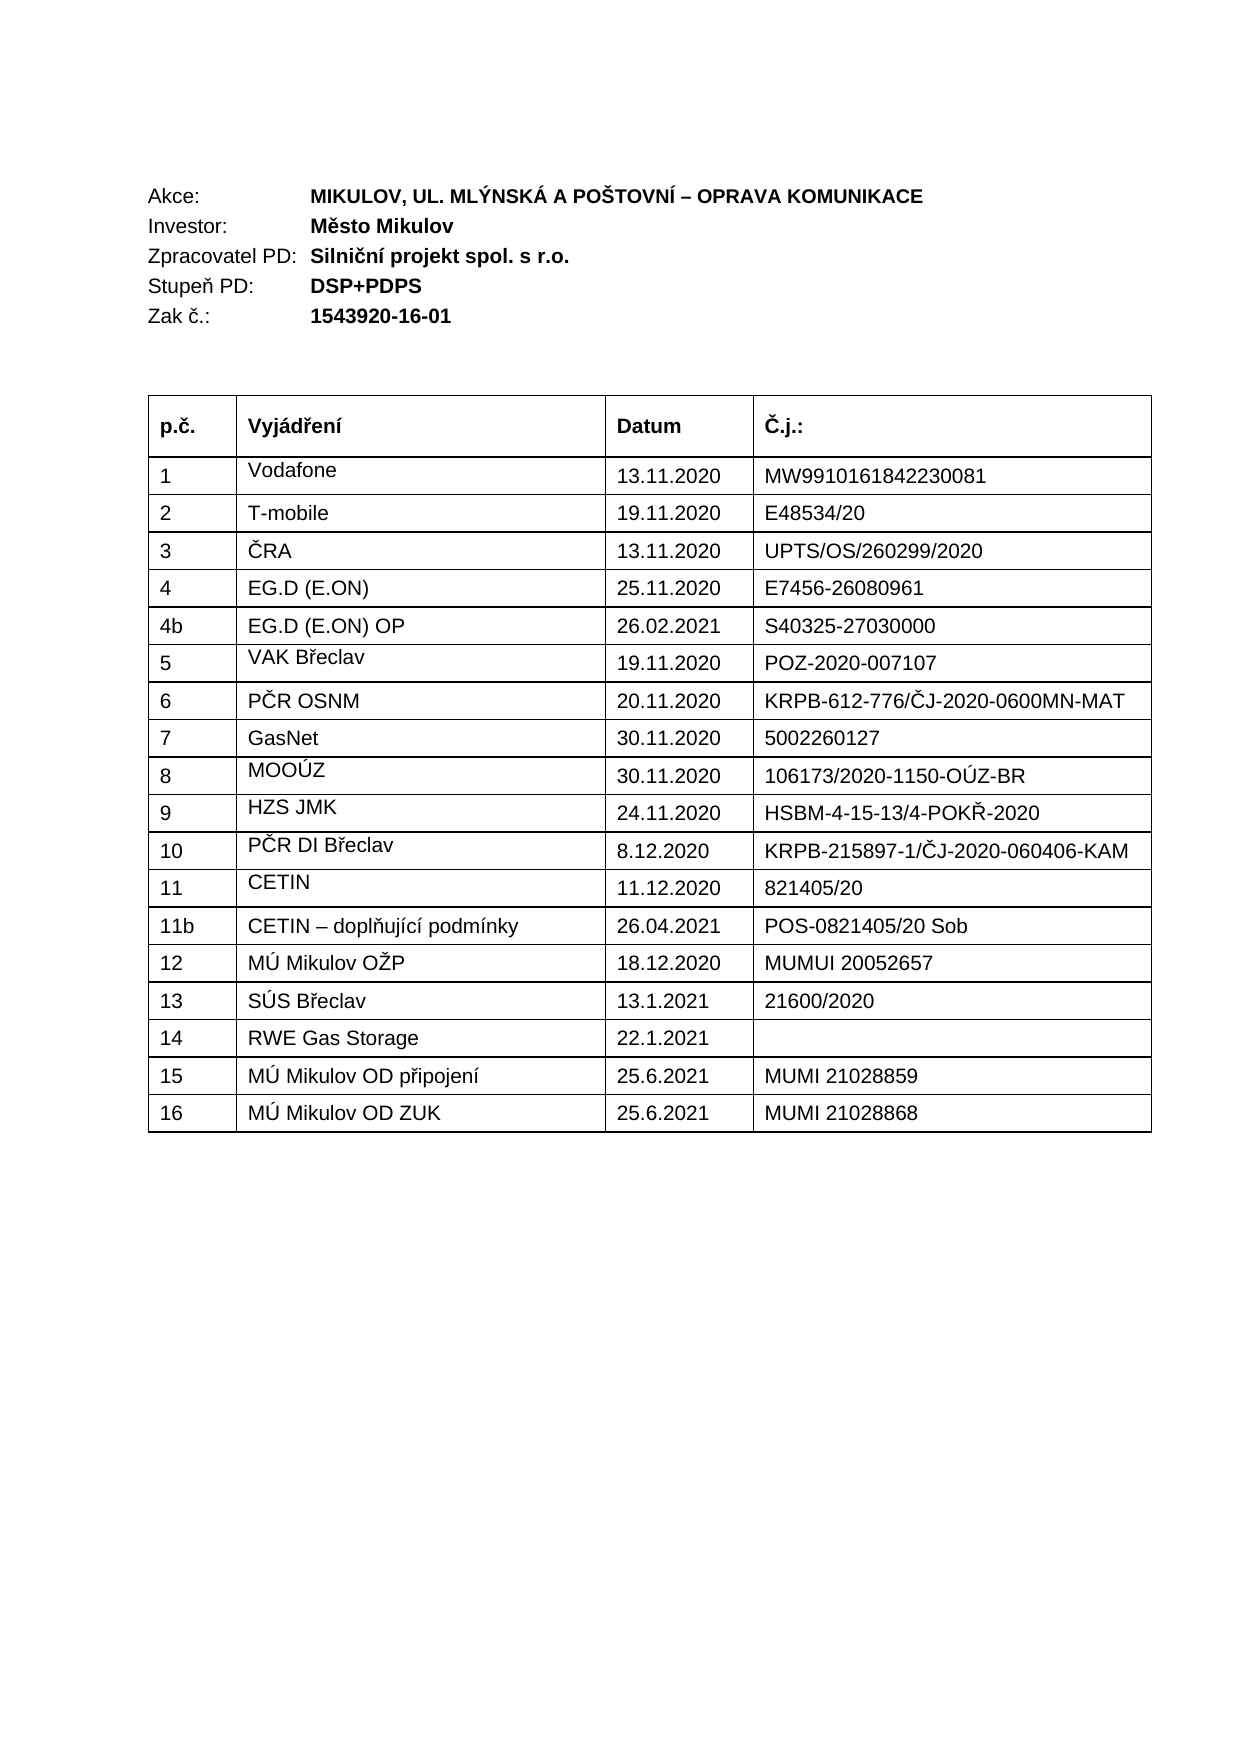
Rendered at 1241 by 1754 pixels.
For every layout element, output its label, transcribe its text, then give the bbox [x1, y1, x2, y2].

table_cell MÚ Mikulov OŽP [237, 945, 605, 981]
table_cell EG.D (E.ON) [237, 570, 605, 606]
table_cell MUMUI 20052657 [754, 945, 1151, 981]
table_cell MUMI 21028859 [754, 1058, 1151, 1094]
table_header Č.j.: [754, 396, 1151, 456]
table_cell Vodafone [237, 458, 605, 494]
table_cell 19.11.2020 [606, 495, 753, 531]
table_cell 5 [149, 645, 236, 681]
table_cell 30.11.2020 [606, 758, 753, 794]
table_cell 11 [149, 870, 236, 906]
table_cell 7 [149, 720, 236, 756]
table_cell 4 [149, 570, 236, 606]
table_cell EG.D (E.ON) OP [237, 608, 605, 644]
table_cell MOOÚZ [237, 758, 605, 794]
table_cell 14 [149, 1020, 236, 1056]
table_cell KRPB-215897-1/ČJ-2020-060406-KAM [754, 833, 1151, 869]
table_cell MW9910161842230081 [754, 458, 1151, 494]
table_cell 9 [149, 795, 236, 831]
table_cell 13.11.2020 [606, 458, 753, 494]
table_cell 8.12.2020 [606, 833, 753, 869]
table_cell 4b [149, 608, 236, 644]
table_cell MÚ Mikulov OD připojení [237, 1058, 605, 1094]
text Stupeň PD: DSP+PDPS [148, 274, 1152, 298]
table_cell 13.1.2021 [606, 983, 753, 1019]
table_cell 15 [149, 1058, 236, 1094]
table_cell 12 [149, 945, 236, 981]
table_cell 5002260127 [754, 720, 1151, 756]
table_cell 8 [149, 758, 236, 794]
table_cell GasNet [237, 720, 605, 756]
table_cell 11b [149, 908, 236, 944]
table_cell 19.11.2020 [606, 645, 753, 681]
table_cell KRPB-612-776/ČJ-2020-0600MN-MAT [754, 683, 1151, 719]
table_cell PČR OSNM [237, 683, 605, 719]
table_cell 18.12.2020 [606, 945, 753, 981]
table_header p.č. [149, 396, 236, 456]
table_cell 106173/2020-1150-OÚZ-BR [754, 758, 1151, 794]
table_cell E7456-26080961 [754, 570, 1151, 606]
table_cell 30.11.2020 [606, 720, 753, 756]
table_cell 25.6.2021 [606, 1095, 753, 1131]
table_cell [754, 1020, 1151, 1056]
table_cell 3 [149, 533, 236, 569]
table_header Datum [606, 396, 753, 456]
table_cell HSBM-4-15-13/4-POKŘ-2020 [754, 795, 1151, 831]
table_header Vyjádření [237, 396, 605, 456]
table_cell T-mobile [237, 495, 605, 531]
table_cell 13.11.2020 [606, 533, 753, 569]
table_cell 25.6.2021 [606, 1058, 753, 1094]
table_cell ČRA [237, 533, 605, 569]
table_cell RWE Gas Storage [237, 1020, 605, 1056]
table_cell 10 [149, 833, 236, 869]
table_cell 13 [149, 983, 236, 1019]
table_cell 22.1.2021 [606, 1020, 753, 1056]
table_cell HZS JMK [237, 795, 605, 831]
table_cell 24.11.2020 [606, 795, 753, 831]
table_cell CETIN [237, 870, 605, 906]
table_cell POZ-2020-007107 [754, 645, 1151, 681]
table_cell MÚ Mikulov OD ZUK [237, 1095, 605, 1131]
table_cell 6 [149, 683, 236, 719]
text Zak č.: 1543920-16-01 [148, 304, 1152, 328]
table_cell 25.11.2020 [606, 570, 753, 606]
table_cell 26.04.2021 [606, 908, 753, 944]
table_cell SÚS Břeclav [237, 983, 605, 1019]
table_cell 11.12.2020 [606, 870, 753, 906]
table_cell UPTS/OS/260299/2020 [754, 533, 1151, 569]
table_cell 821405/20 [754, 870, 1151, 906]
table_cell S40325-27030000 [754, 608, 1151, 644]
table_cell POS-0821405/20 Sob [754, 908, 1151, 944]
table_cell 1 [149, 458, 236, 494]
text Investor: Město Mikulov [148, 214, 1152, 238]
table_cell E48534/20 [754, 495, 1151, 531]
text Zpracovatel PD: Silniční projekt spol. s r.o. [148, 244, 1152, 268]
table_cell 26.02.2021 [606, 608, 753, 644]
table_cell VAK Břeclav [237, 645, 605, 681]
table_cell CETIN – doplňující podmínky [237, 908, 605, 944]
table_cell 20.11.2020 [606, 683, 753, 719]
table_cell MUMI 21028868 [754, 1095, 1151, 1131]
table_cell 16 [149, 1095, 236, 1131]
table_cell 21600/2020 [754, 983, 1151, 1019]
table_cell PČR DI Břeclav [237, 833, 605, 869]
table_cell 2 [149, 495, 236, 531]
text Akce: MIKULOV, UL. MLÝNSKÁ A POŠTOVNÍ – OPRAVA KOMUNIKACE [148, 183, 1152, 207]
